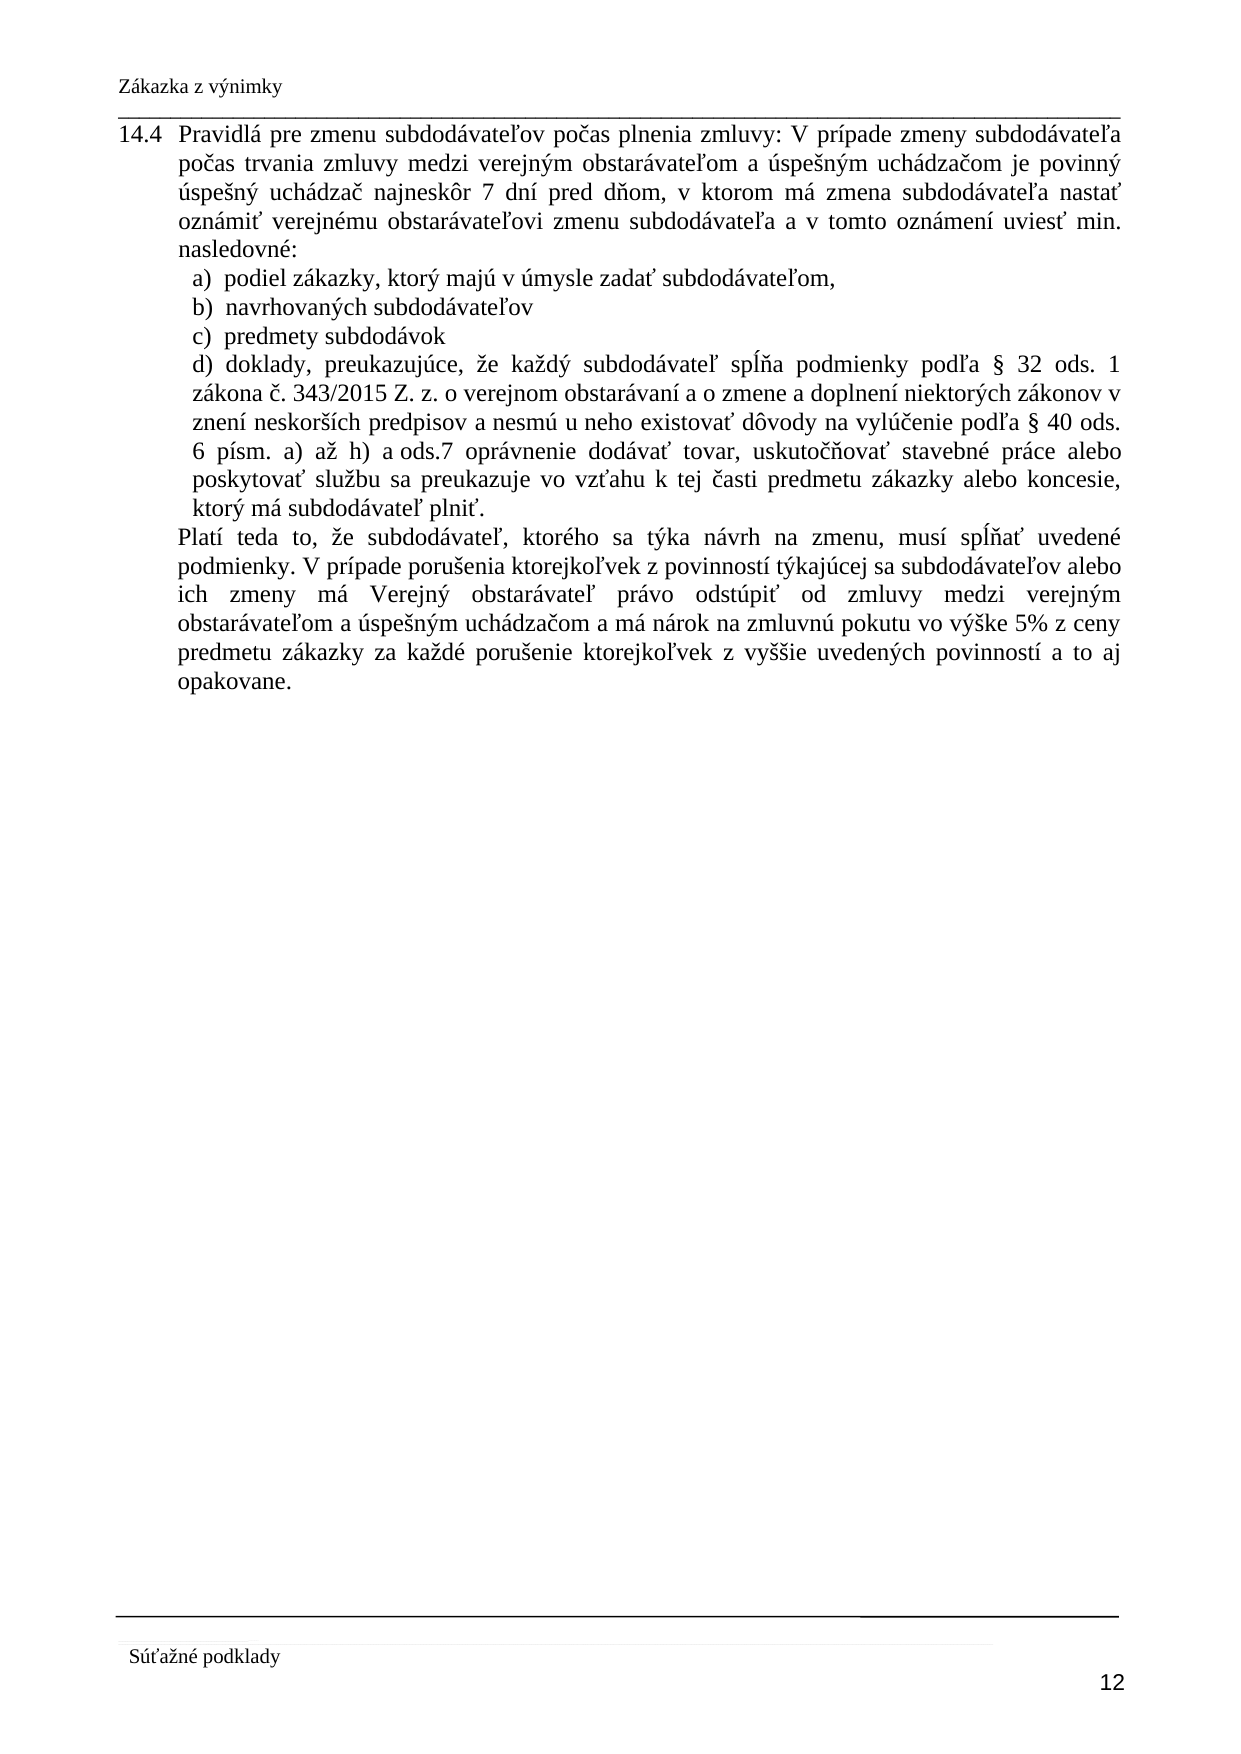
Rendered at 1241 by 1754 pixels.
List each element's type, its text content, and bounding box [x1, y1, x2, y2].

list b) navrhovaných subdodávateľov [192, 292, 1122, 321]
list c) predmety subdodávok [192, 321, 1122, 349]
list d) doklady, preukazujúce, že každý subdodávateľ spĺňa podmienky podľa § 32 ods. 1 zákona č. 343/2015 Z. z. o verejnom obstarávaní a o zmene a doplnení niektorých zákonov v znení neskorších predpisov a nesmú u neho existovať dôvody na vylúčenie podľa § 40 ods. 6 písm. a) až h) a ods.7 oprávnenie dodávať tovar, uskutočňovať stavebné práce alebo poskytovať službu sa preukazuje vo vzťahu k tej časti predmetu zákazky alebo koncesie, ktorý má subdodávateľ plniť. [192, 349, 1122, 522]
list a) podiel zákazky, ktorý majú v úmysle zadať subdodávateľom, [192, 263, 1122, 292]
list Platí teda to, že subdodávateľ, ktorého sa týka návrh na zmenu, musí spĺňať uvedené podmienky. V prípade porušenia ktorejkoľvek z povinností týkajúcej sa subdodávateľov alebo ich zmeny má Verejný obstarávateľ právo odstúpiť od zmluvy medzi verejným obstarávateľom a úspešným uchádzačom a má nárok na zmluvnú pokutu vo výške 5% z ceny predmetu zákazky za každé porušenie ktorejkoľvek z vyššie uvedených povinností a to aj opakovane. [177, 522, 1122, 694]
list Pravidlá pre zmenu subdodávateľov počas plnenia zmluvy: V prípade zmeny subdodávateľa počas trvania zmluvy medzi verejným obstarávateľom a úspešným uchádzačom je povinný úspešný uchádzač najneskôr 7 dní pred dňom, v ktorom má zmena subdodávateľa nastať oznámiť verejnému obstarávateľovi zmenu subdodávateľa a v tomto oznámení uviesť min. nasledovné: [118, 119, 1122, 263]
